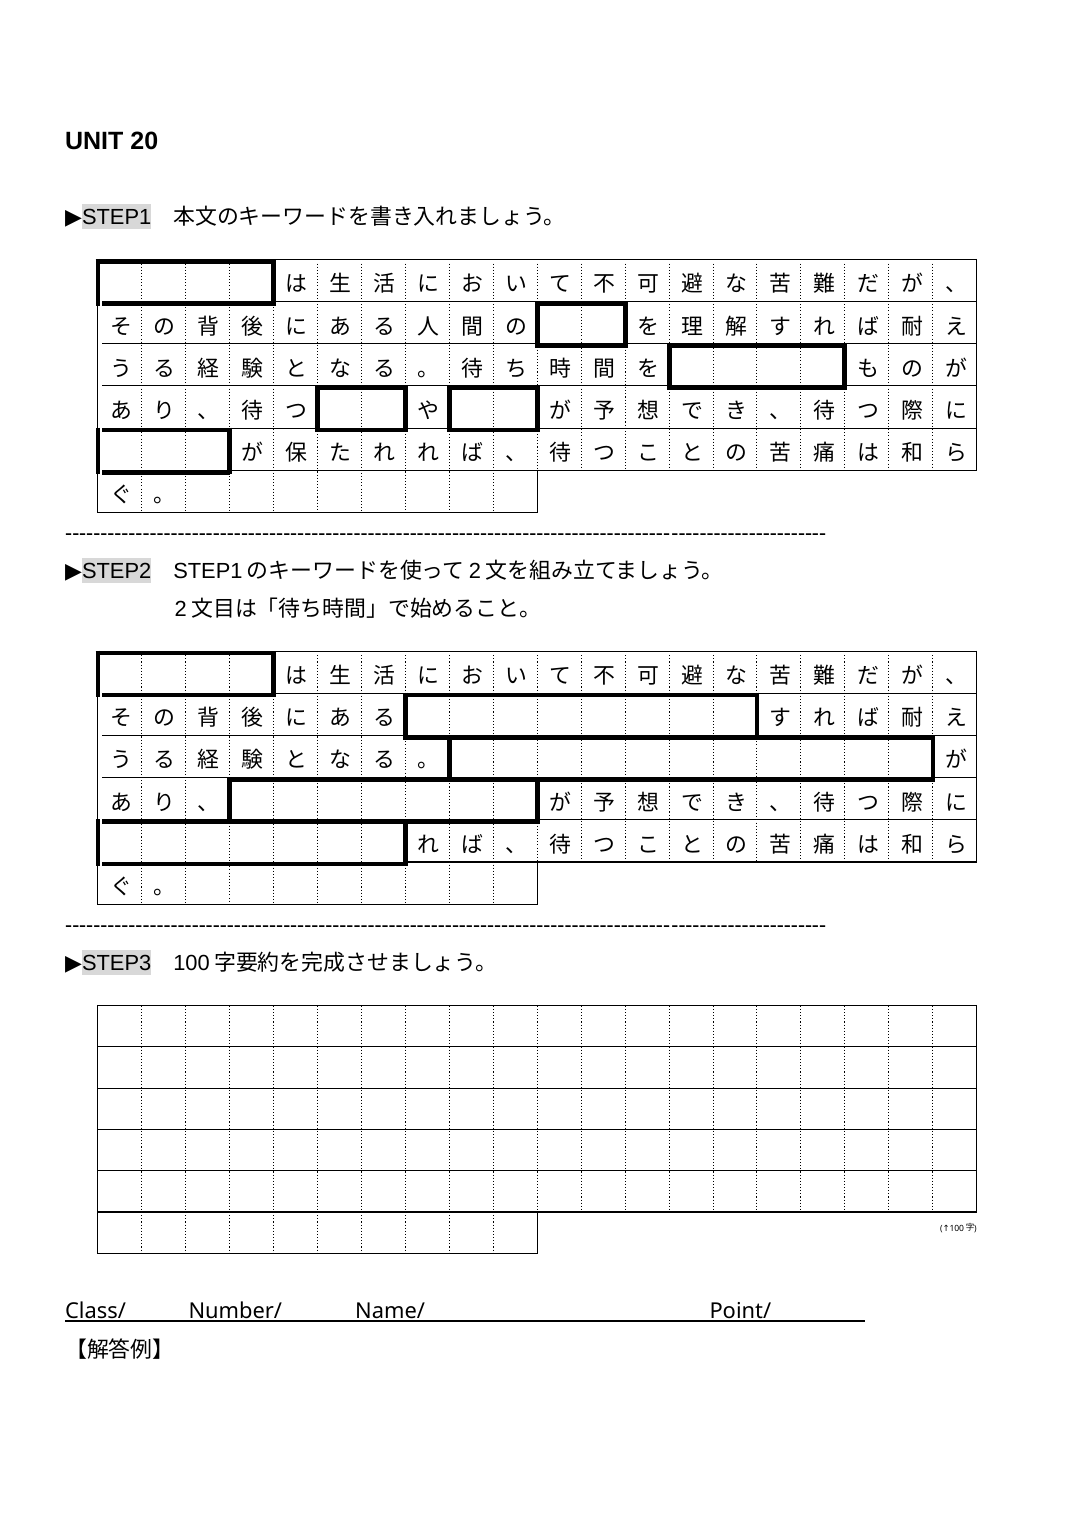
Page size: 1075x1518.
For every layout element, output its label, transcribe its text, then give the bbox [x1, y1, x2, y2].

table_cell る [362, 694, 403, 735]
table_cell [142, 824, 186, 861]
table_header 、 [933, 260, 976, 301]
table_header な [713, 652, 757, 693]
table_cell [318, 1213, 362, 1253]
table_cell つ [581, 429, 625, 470]
text ▶STEP1 本文のキーワードを書き入れましょう。 [65, 196, 1010, 234]
table_cell [449, 1130, 493, 1170]
table_cell [625, 471, 669, 512]
table_cell つ [274, 386, 315, 428]
table_cell [405, 1047, 449, 1087]
table_cell 待 [801, 782, 845, 819]
table_cell な [318, 344, 362, 385]
table_cell [186, 866, 230, 904]
text ------------------------------------------------------------------------------------------------------------ [65, 905, 1010, 942]
table_cell [98, 1089, 142, 1129]
table_header に [405, 652, 449, 693]
table_cell 後 [230, 306, 274, 343]
table_cell 。 [142, 866, 186, 904]
table_header [230, 1006, 274, 1046]
table_header [845, 1006, 889, 1046]
table_cell の [713, 820, 757, 861]
table_cell [757, 863, 801, 904]
table_cell 待 [230, 386, 274, 428]
table_header [186, 264, 230, 301]
table_cell [493, 1213, 537, 1253]
table_cell [362, 866, 405, 904]
table_cell [669, 1130, 713, 1170]
table_cell [537, 697, 581, 735]
table_cell 予 [581, 782, 625, 819]
table_cell [449, 1047, 493, 1087]
table_header [142, 1006, 186, 1046]
table_cell [230, 1171, 274, 1211]
table_cell [405, 1171, 449, 1211]
table_header [449, 1006, 493, 1046]
table_cell き [713, 390, 757, 428]
table_cell (↑100字) [933, 1213, 977, 1253]
table_cell 人 [405, 302, 449, 343]
table_cell [405, 863, 449, 904]
table_cell で [669, 782, 713, 819]
table_cell [625, 1089, 669, 1129]
table_header 不 [581, 260, 625, 301]
table_cell あ [318, 302, 362, 343]
table_header [537, 1006, 581, 1046]
table_cell [362, 390, 403, 428]
table_cell [669, 1089, 713, 1129]
table_cell [142, 1213, 186, 1253]
table_cell [408, 697, 449, 735]
table_cell [933, 1089, 976, 1129]
table_cell [449, 471, 493, 512]
table_header だ [845, 652, 889, 693]
table_cell 和 [889, 820, 933, 861]
table_cell [362, 782, 405, 819]
table_cell [142, 1130, 186, 1170]
table_cell [274, 824, 318, 861]
table_cell も [847, 344, 889, 385]
table_cell [757, 1213, 801, 1253]
table_cell [669, 1213, 713, 1253]
table_cell [318, 1089, 362, 1129]
table_cell [186, 432, 227, 470]
table_cell [142, 1171, 186, 1211]
table_cell が [935, 736, 976, 777]
table_cell 耐 [889, 694, 933, 735]
table_cell [320, 390, 362, 428]
table_cell [493, 1047, 537, 1087]
table_cell の [142, 697, 186, 735]
table_header [100, 655, 142, 693]
table_header [757, 1006, 801, 1046]
table_cell り [142, 386, 186, 428]
table_header 生 [318, 260, 362, 301]
table_cell [230, 866, 274, 904]
table_header [362, 1006, 405, 1046]
table_cell る [362, 302, 405, 343]
table_cell と [669, 429, 713, 470]
table_cell す [757, 302, 801, 343]
table_cell [362, 824, 403, 861]
table_cell [625, 1130, 669, 1170]
table_cell に [933, 778, 976, 819]
table_header 活 [362, 652, 405, 693]
table_cell た [318, 432, 362, 470]
table_cell [405, 1130, 449, 1170]
table_cell [100, 819, 142, 861]
text ------------------------------------------------------------------------------------------------------------ [65, 513, 1010, 551]
table_cell 、 [186, 386, 230, 428]
table_cell [449, 1213, 493, 1253]
table_header 活 [362, 260, 405, 301]
table_cell は [845, 820, 889, 861]
table_cell [581, 1089, 625, 1129]
table_cell つ [581, 820, 625, 861]
table_cell [186, 1047, 230, 1087]
table_cell 。 [142, 475, 186, 512]
table_cell 間 [581, 348, 625, 385]
table_cell [449, 782, 493, 819]
table_cell [713, 1047, 757, 1087]
table_header だ [845, 260, 889, 301]
table_cell 耐 [889, 302, 933, 343]
table_cell [889, 1130, 933, 1170]
table_header い [493, 652, 537, 693]
table_header な [713, 260, 757, 301]
table_cell [669, 1171, 713, 1211]
table_header が [889, 652, 933, 693]
table_cell 待 [537, 820, 581, 861]
table_header [100, 264, 142, 301]
table_cell [581, 306, 623, 343]
table_cell ば [845, 302, 889, 343]
table_cell [757, 471, 801, 512]
table_header お [449, 260, 493, 301]
table_cell [933, 1130, 976, 1170]
table_cell 経 [186, 736, 230, 777]
table_cell [889, 1089, 933, 1129]
table_cell つ [845, 782, 889, 819]
table_cell [538, 863, 581, 904]
table_cell の [889, 344, 933, 385]
table_cell [186, 1213, 230, 1253]
table_cell や [408, 386, 447, 428]
table_header [230, 655, 271, 693]
table_cell そ [98, 301, 142, 343]
table_cell [625, 863, 669, 904]
table_cell [625, 697, 669, 735]
table_cell [757, 1130, 801, 1170]
table_cell [142, 1089, 186, 1129]
table_cell り [142, 778, 186, 819]
table_cell [274, 1130, 318, 1170]
table_cell [581, 1171, 625, 1211]
table_cell [230, 824, 274, 861]
table_cell に [274, 302, 318, 343]
table_cell [98, 1047, 142, 1087]
table_cell [713, 697, 755, 735]
table_cell [274, 866, 318, 904]
table_header 苦 [757, 260, 801, 301]
table_cell 保 [274, 429, 318, 470]
table_cell [713, 740, 757, 777]
table_cell [889, 1213, 933, 1253]
table_cell ら [933, 820, 976, 861]
table_cell が [232, 429, 274, 470]
table_cell [230, 1213, 274, 1253]
table_cell [405, 471, 449, 512]
table_cell [845, 471, 889, 512]
table_cell [493, 1171, 537, 1211]
table_cell [274, 1047, 318, 1087]
table_cell [845, 1089, 889, 1129]
table_cell [713, 348, 757, 385]
table_cell [672, 348, 713, 385]
table_cell [493, 697, 537, 735]
table_cell [452, 740, 493, 777]
table_cell [186, 475, 230, 512]
table_cell [537, 1047, 581, 1087]
table_cell [581, 1047, 625, 1087]
table_header 難 [801, 260, 845, 301]
table_cell [933, 471, 977, 512]
text 2文目は「待ち時間」で始めること。 [65, 588, 1010, 626]
table_cell [274, 1213, 318, 1253]
table_cell [493, 1089, 537, 1129]
table_header [933, 1006, 976, 1046]
text ▶STEP3 100字要約を完成させましょう。 [65, 942, 1010, 980]
table_cell [933, 1047, 976, 1087]
table_cell [801, 348, 842, 385]
table_cell 、 [493, 824, 537, 861]
table_cell [318, 471, 362, 512]
table_cell [801, 1047, 845, 1087]
table_cell [538, 1213, 581, 1253]
table_cell [318, 1130, 362, 1170]
table_cell 解 [713, 302, 757, 343]
table_cell [318, 866, 362, 904]
table_cell 、 [493, 432, 537, 470]
table_cell [186, 824, 230, 861]
table_cell [713, 471, 757, 512]
table_cell [230, 1130, 274, 1170]
table_header [230, 264, 271, 301]
table_cell 、 [757, 390, 801, 428]
table_cell [713, 1171, 757, 1211]
table_cell に [274, 694, 318, 735]
table_cell [625, 1171, 669, 1211]
table_cell [801, 1213, 845, 1253]
table_cell [845, 1171, 889, 1211]
table_cell [186, 1171, 230, 1211]
text ▶STEP2 STEP1のキーワードを使って2文を組み立てましょう。 [65, 551, 1010, 588]
table_cell [318, 1171, 362, 1211]
table_cell [493, 740, 537, 777]
table_cell [362, 1047, 405, 1087]
table_cell [493, 471, 537, 512]
table_header [318, 1006, 362, 1046]
table_cell [581, 740, 625, 777]
table_header て [537, 652, 581, 693]
table_cell [274, 1171, 318, 1211]
table_cell [845, 863, 889, 904]
table_cell [845, 1047, 889, 1087]
table_cell 、 [757, 782, 801, 819]
table_cell [232, 782, 274, 819]
table_cell ち [493, 344, 537, 385]
text Class/ Number/ Name/ Point/ [65, 1291, 1010, 1329]
table_header [186, 655, 230, 693]
table_cell あ [318, 694, 362, 735]
table_cell と [669, 820, 713, 861]
table_cell [362, 1130, 405, 1170]
table_cell が [540, 782, 581, 819]
table_header て [537, 260, 581, 301]
table_cell [537, 1089, 581, 1129]
table_cell [801, 1171, 845, 1211]
table_cell こ [625, 820, 669, 861]
table_cell を [628, 302, 669, 343]
table_cell す [759, 694, 801, 735]
table_cell [493, 1130, 537, 1170]
table_cell 際 [889, 782, 933, 819]
table_cell [845, 740, 889, 777]
table_header [625, 1006, 669, 1046]
table_header [889, 1006, 933, 1046]
table_cell と [274, 736, 318, 777]
table_cell [757, 1171, 801, 1211]
table_cell [757, 348, 801, 385]
table_header [669, 1006, 713, 1046]
table_cell [537, 1130, 581, 1170]
table_cell [757, 1089, 801, 1129]
table_cell [713, 863, 757, 904]
table_cell ば [449, 432, 493, 470]
table_header 避 [669, 260, 713, 301]
table_cell き [713, 782, 757, 819]
table_cell [581, 697, 625, 735]
table_cell は [845, 429, 889, 470]
table_cell の [142, 306, 186, 343]
table_cell [405, 782, 449, 819]
table_cell で [669, 390, 713, 428]
table_cell [538, 471, 581, 512]
table_cell [801, 1130, 845, 1170]
table_cell う [98, 735, 142, 777]
table_cell る [362, 344, 405, 385]
table_cell [889, 863, 933, 904]
table_header が [889, 260, 933, 301]
table_header 不 [581, 652, 625, 693]
table_cell [142, 1047, 186, 1087]
table_cell [801, 1089, 845, 1129]
table_cell な [318, 736, 362, 777]
table_cell [713, 1089, 757, 1129]
table_header 可 [625, 652, 669, 693]
table_cell つ [845, 386, 889, 428]
table_cell [362, 1171, 405, 1211]
table_cell 。 [405, 344, 449, 385]
table_cell [452, 390, 493, 428]
table_cell [362, 1089, 405, 1129]
table_cell れ [801, 302, 845, 343]
table_cell あ [98, 777, 142, 819]
table_cell れ [362, 432, 405, 470]
table_cell え [933, 694, 976, 735]
table_cell [889, 1047, 933, 1087]
table_cell ば [845, 694, 889, 735]
table_header い [493, 260, 537, 301]
table_cell [318, 824, 362, 861]
table_cell あ [98, 385, 142, 428]
table_cell [581, 1130, 625, 1170]
table_cell 理 [669, 302, 713, 343]
table_cell [625, 740, 669, 777]
table_cell [933, 863, 977, 904]
table_header は [276, 260, 318, 301]
table_cell れ [801, 694, 845, 735]
table_cell 待 [449, 344, 493, 385]
table_cell 痛 [801, 820, 845, 861]
table_cell [845, 1130, 889, 1170]
table_cell の [713, 429, 757, 470]
table_cell [362, 1213, 405, 1253]
table_cell [405, 1213, 449, 1253]
table_cell [230, 1047, 274, 1087]
table_cell [801, 471, 845, 512]
table_header [274, 1006, 318, 1046]
table_header [142, 655, 186, 693]
table_cell ぐ [98, 470, 142, 512]
table_cell [669, 863, 713, 904]
table_cell [362, 471, 405, 512]
table_cell 背 [186, 306, 230, 343]
table_header 生 [318, 652, 362, 693]
table_cell [845, 1213, 889, 1253]
table_cell こ [625, 429, 669, 470]
table_cell [801, 740, 845, 777]
table_cell れ [408, 824, 449, 861]
table_cell [581, 863, 625, 904]
table_cell れ [405, 429, 449, 470]
text UNIT 20 [65, 121, 1010, 159]
table_cell [274, 471, 318, 512]
table_cell ば [449, 824, 493, 861]
table_header 可 [625, 260, 669, 301]
table_cell [98, 1213, 142, 1253]
table_cell 経 [186, 344, 230, 385]
table_header [801, 1006, 845, 1046]
table_cell [757, 1047, 801, 1087]
table_cell [889, 740, 931, 777]
table_header [98, 1006, 142, 1046]
table_header 難 [801, 652, 845, 693]
table_cell [318, 782, 362, 819]
table_cell [405, 1089, 449, 1129]
table_cell [537, 1171, 581, 1211]
table_header 苦 [757, 652, 801, 693]
table_cell [493, 863, 537, 904]
table_cell [142, 432, 186, 470]
table_cell [98, 1130, 142, 1170]
table_cell 。 [405, 740, 447, 777]
table_cell 時 [537, 348, 581, 385]
table_cell [713, 1130, 757, 1170]
table_cell [274, 782, 318, 819]
table_cell [449, 1089, 493, 1129]
table_cell 験 [230, 736, 274, 777]
table_header [405, 1006, 449, 1046]
table_cell [801, 863, 845, 904]
table_cell そ [98, 693, 142, 735]
table_cell 後 [230, 697, 274, 735]
table_cell [625, 1047, 669, 1087]
table_cell 間 [449, 302, 493, 343]
table_cell と [274, 344, 318, 385]
table_cell 待 [537, 429, 581, 470]
table_cell [757, 740, 801, 777]
table_cell [274, 1089, 318, 1129]
table_cell 待 [801, 390, 845, 428]
table_cell る [142, 344, 186, 385]
table_cell る [142, 736, 186, 777]
table_cell [537, 740, 581, 777]
table_cell [100, 428, 142, 470]
table_cell [449, 863, 493, 904]
table_cell が [540, 386, 581, 428]
table_cell [493, 390, 535, 428]
table_cell 想 [625, 782, 669, 819]
table_cell る [362, 736, 405, 777]
table_header [186, 1006, 230, 1046]
table_header [493, 1006, 537, 1046]
table_cell [230, 471, 274, 512]
table_cell [581, 1213, 625, 1253]
table_cell 苦 [757, 820, 801, 861]
table_header に [405, 260, 449, 301]
table_cell 和 [889, 429, 933, 470]
table_cell [669, 740, 713, 777]
table_cell [449, 1171, 493, 1211]
table_cell 際 [889, 386, 933, 428]
table_cell に [933, 386, 976, 428]
table_cell ぐ [98, 861, 142, 904]
table_cell 苦 [757, 429, 801, 470]
table_header [581, 1006, 625, 1046]
table_cell 験 [230, 344, 274, 385]
table_cell [186, 1130, 230, 1170]
table_cell え [933, 302, 976, 343]
text 【解答例】 [65, 1329, 1010, 1366]
table_cell 、 [186, 778, 227, 819]
table_cell [713, 1213, 757, 1253]
table_cell 予 [581, 386, 625, 428]
table_header 、 [933, 652, 976, 693]
table_header お [449, 652, 493, 693]
table_cell [625, 1213, 669, 1253]
table_cell [540, 306, 581, 343]
table_cell [669, 697, 713, 735]
table_cell 想 [625, 386, 669, 428]
table_header 避 [669, 652, 713, 693]
table_cell が [933, 344, 976, 385]
table_cell ら [933, 429, 976, 470]
table_cell 背 [186, 697, 230, 735]
table_cell [230, 1089, 274, 1129]
table_cell [493, 782, 535, 819]
table_cell を [625, 344, 667, 385]
table_cell う [98, 343, 142, 385]
table_header [142, 264, 186, 301]
table_cell [581, 471, 625, 512]
table_cell の [493, 302, 535, 343]
table_cell 痛 [801, 429, 845, 470]
table_cell [889, 1171, 933, 1211]
table_header は [276, 652, 318, 693]
table_cell [449, 697, 493, 735]
table_cell [98, 1171, 142, 1211]
table_cell [318, 1047, 362, 1087]
table_cell [933, 1171, 976, 1211]
table_cell [889, 471, 933, 512]
table_cell [669, 471, 713, 512]
table_cell [186, 1089, 230, 1129]
table_header [713, 1006, 757, 1046]
table_cell [669, 1047, 713, 1087]
